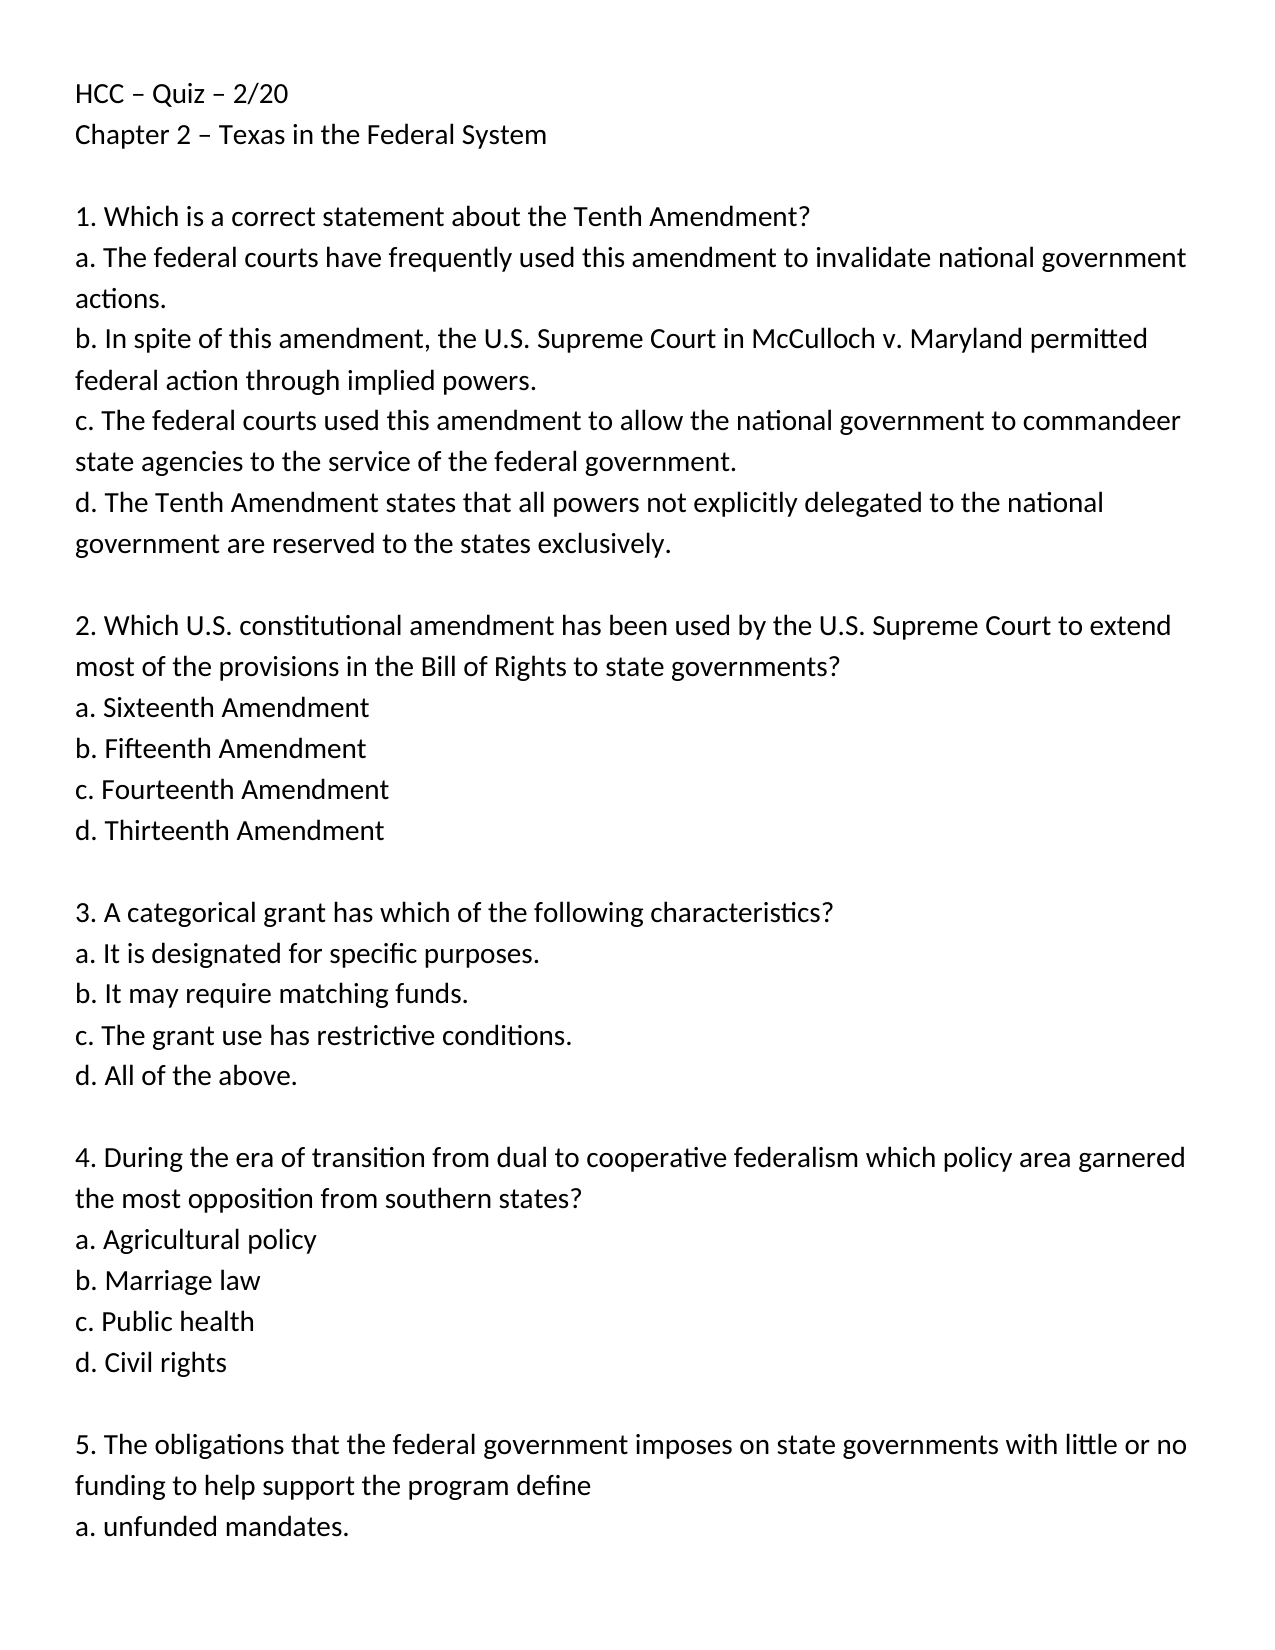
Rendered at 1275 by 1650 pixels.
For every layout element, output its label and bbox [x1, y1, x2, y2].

text [75, 75, 1200, 1543]
